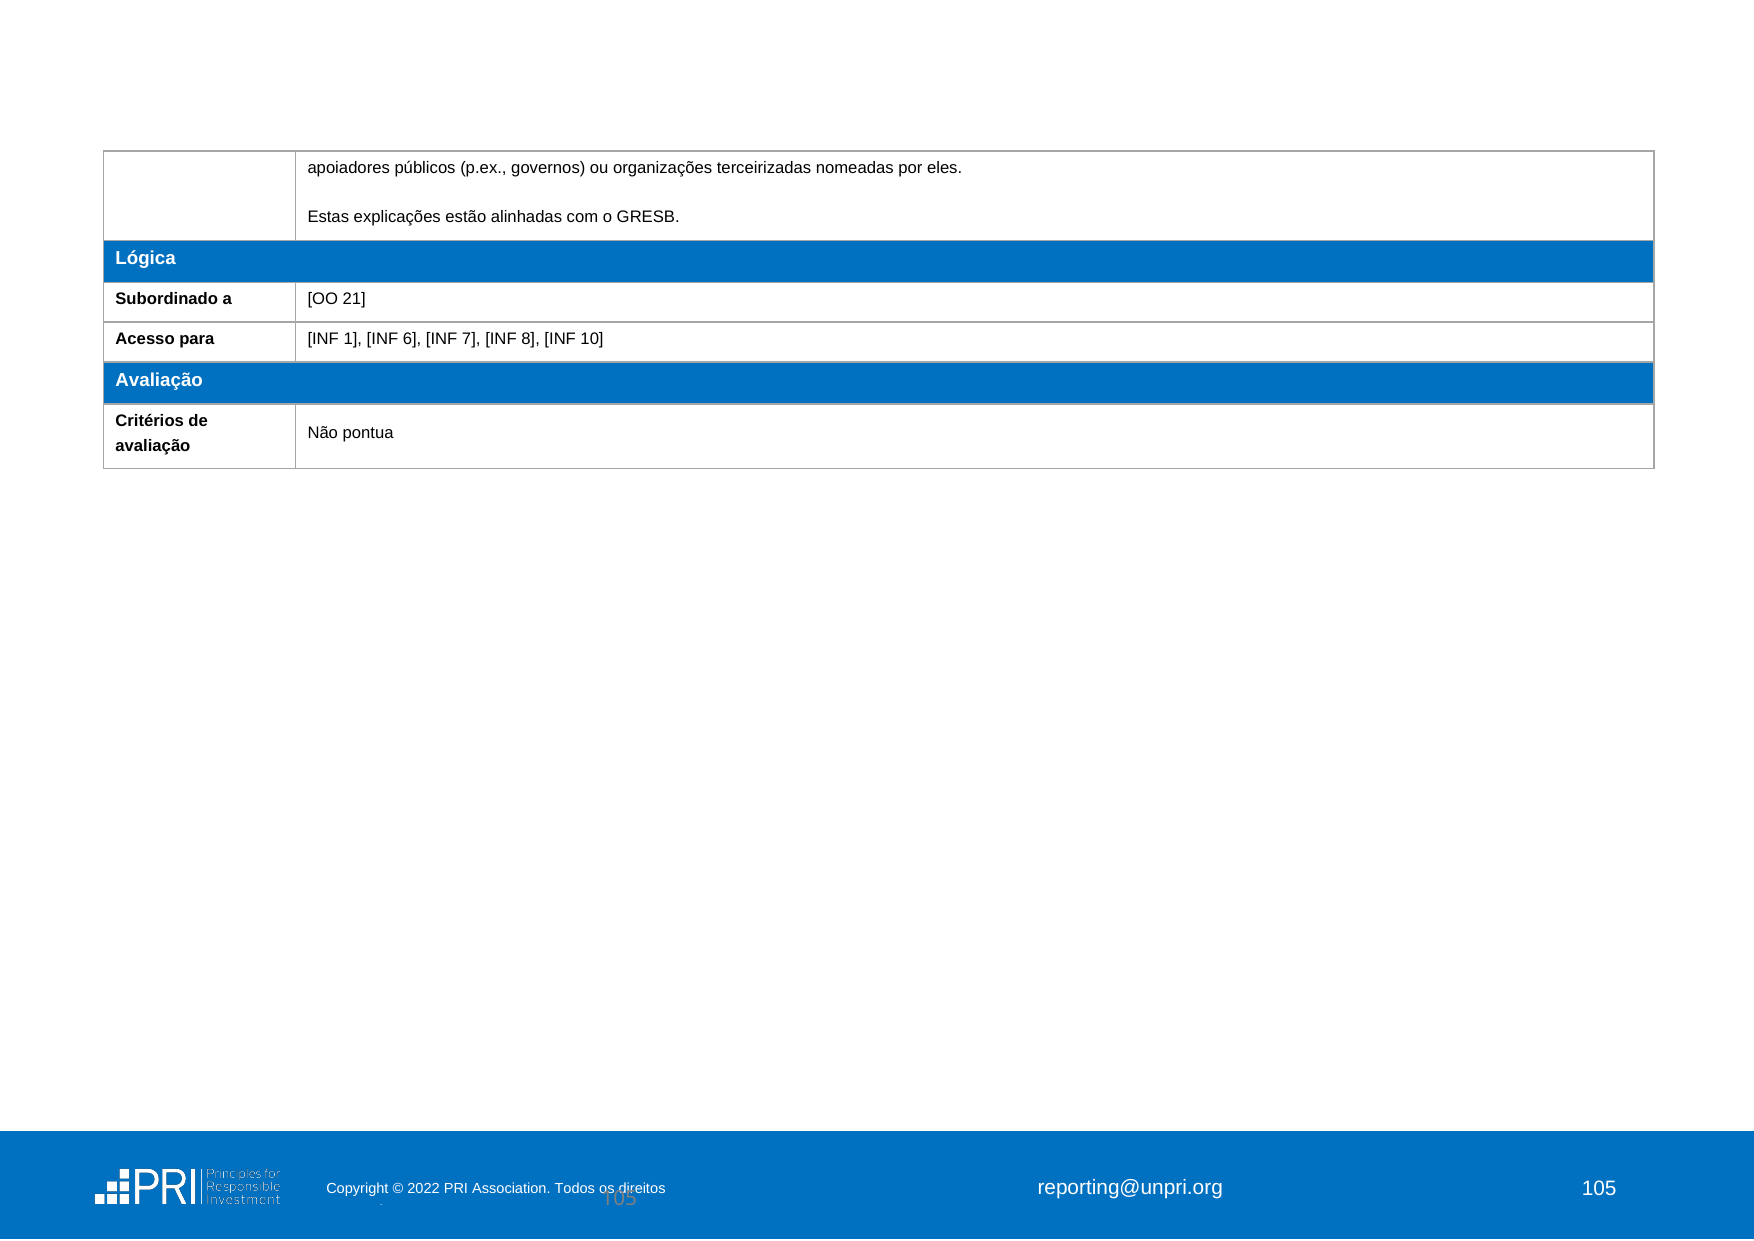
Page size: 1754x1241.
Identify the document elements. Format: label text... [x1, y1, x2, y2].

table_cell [104, 152, 295, 239]
table_cell Lógica [104, 241, 1653, 282]
table_cell Critérios de avaliação [104, 405, 295, 468]
table_cell Avaliação [104, 363, 1653, 403]
picture [92, 1166, 282, 1207]
table_cell Não pontua [296, 405, 1653, 468]
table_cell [296, 152, 1653, 239]
table_cell Acesso para [104, 323, 295, 361]
table_cell Subordinado a [104, 283, 295, 321]
table_cell [INF 1], [INF 6], [INF 7], [INF 8], [INF 10] [296, 323, 1653, 361]
table_cell [OO 21] [296, 283, 1653, 321]
